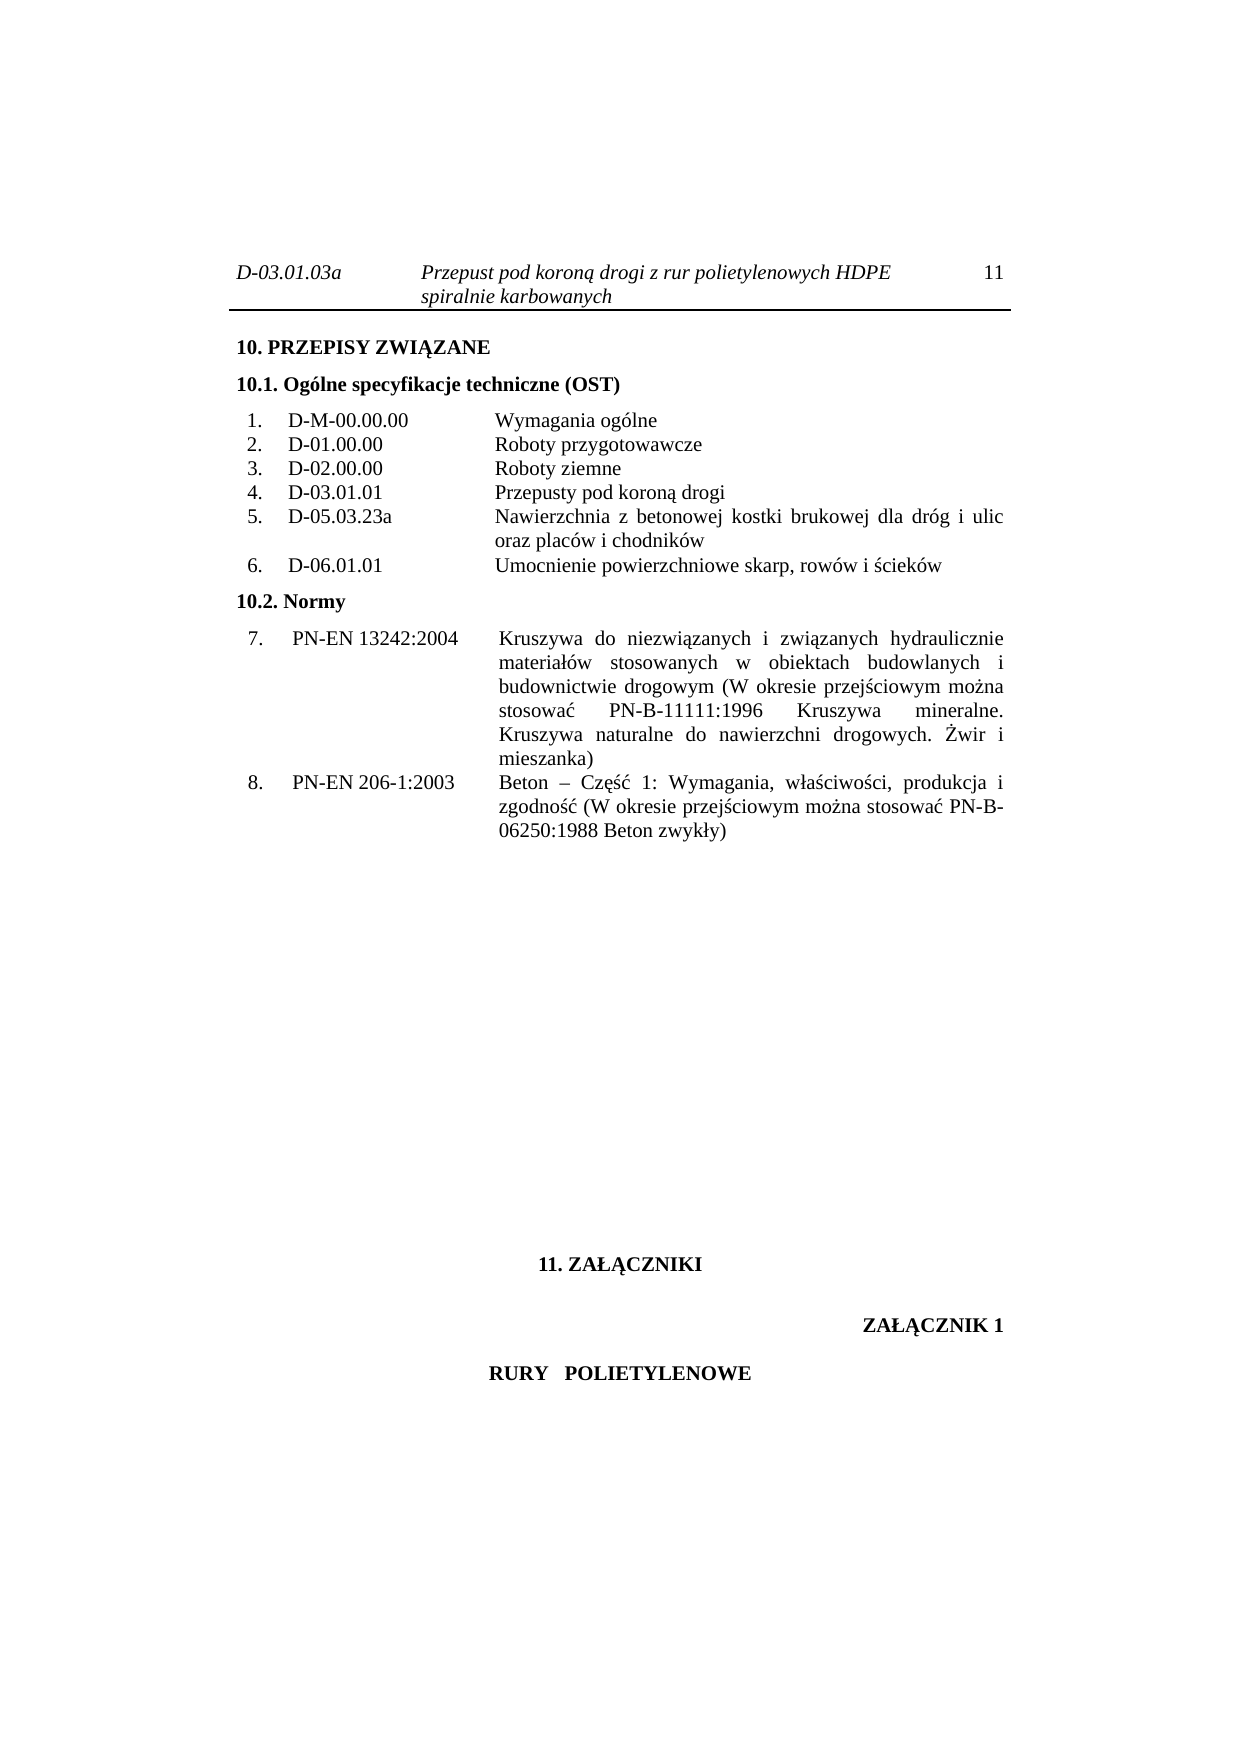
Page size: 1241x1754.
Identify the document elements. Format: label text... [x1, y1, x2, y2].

table_cell Beton – Część 1: Wymagania, właściwości, produkcja i zgodność (W okresie przejściowym można stosować PN-B-06250:1988 Beton zwykły) [487, 770, 1015, 842]
table_cell D-06.01.01 [281, 553, 487, 577]
table_cell D-05.03.23a [281, 504, 487, 552]
table_header Wymagania ogólne [487, 408, 1011, 432]
table_cell Roboty przygotowawcze [487, 432, 1011, 456]
subtitle 10.1. Ogólne specyfikacje techniczne (OST) [236, 372, 1004, 396]
table_cell [236, 770, 281, 842]
text ZAŁĄCZNIK 1 [236, 1313, 1004, 1337]
table_cell 2. [229, 432, 281, 456]
subtitle 10.2. Normy [236, 589, 1004, 613]
table_cell D-02.00.00 [281, 456, 487, 480]
table_header PN-EN 13242:2004 [281, 626, 487, 770]
table_cell 6. [229, 553, 281, 577]
table_cell D-03.01.01 [281, 480, 487, 504]
text RURY POLIETYLENOWE [236, 1361, 1004, 1385]
table_cell Nawierzchnia z betonowej kostki brukowej dla dróg i ulic oraz placów i chodników [487, 504, 1011, 552]
table_header D-M-00.00.00 [281, 408, 487, 432]
table_header Kruszywa do niezwiązanych i związanych hydraulicznie materiałów stosowanych w obiektach budowlanych i budownictwie drogowym (W okresie przejściowym można stosować PN-B-11111:1996 Kruszywa mineralne. Kruszywa naturalne do nawierzchni drogowych. Żwir i mieszanka) [487, 626, 1015, 770]
table_cell 5. [229, 504, 281, 552]
table_cell Umocnienie powierzchniowe skarp, rowów i ścieków [487, 553, 1011, 577]
table_cell 4. [229, 480, 281, 504]
subtitle 10. PRZEPISY ZWIĄZANE [236, 335, 1004, 359]
table_header [236, 626, 281, 770]
table_cell Przepusty pod koroną drogi [487, 480, 1011, 504]
table_cell Roboty ziemne [487, 456, 1011, 480]
table_header 1. [229, 408, 281, 432]
table_cell PN-EN 206-1:2003 [281, 770, 487, 842]
table_cell D-01.00.00 [281, 432, 487, 456]
table_cell 3. [229, 456, 281, 480]
subtitle 11. ZAŁĄCZNIKI [236, 1252, 1004, 1276]
